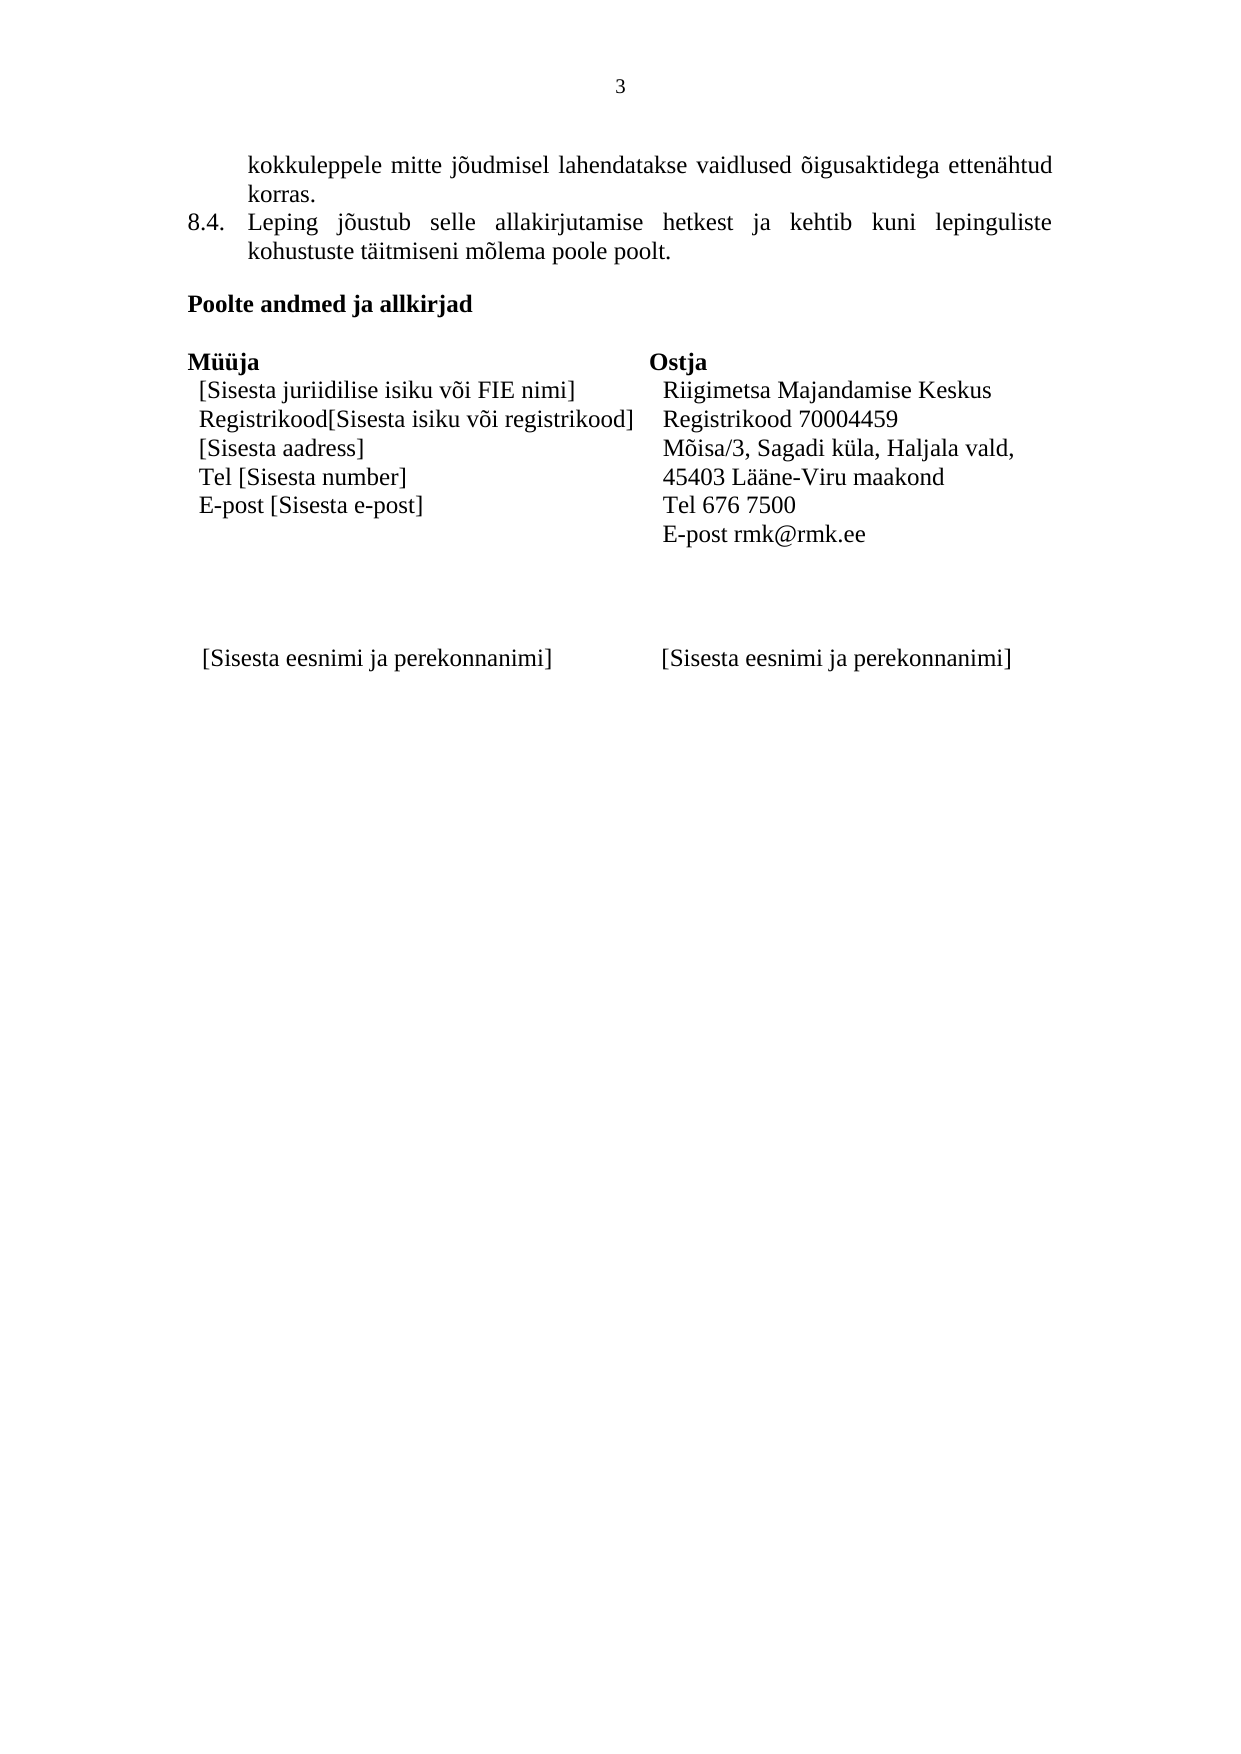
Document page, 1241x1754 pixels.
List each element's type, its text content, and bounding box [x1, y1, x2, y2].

text Müüja Ostja [187, 347, 1053, 375]
text Poolte andmed ja allkirjad [187, 289, 1053, 318]
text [187, 150, 1053, 207]
table_cell Tel [187, 433, 651, 490]
table_header [187, 375, 651, 404]
table_header Riigimetsa Majandamise Keskus [651, 375, 1087, 404]
table_cell Registrikood 70004459 [651, 404, 1087, 433]
text E-post rmk@rmk.ee [187, 519, 1053, 548]
text Leping jõustub selle allakirjutamise hetkest ja kehtib kuni lepinguliste kohustuste täitmiseni mõlema poole poolt. [187, 207, 1053, 265]
table_header [195, 634, 654, 672]
table_header [654, 634, 1091, 672]
table_cell Tel 676 7500 [651, 490, 1087, 519]
table_cell E-post [187, 490, 651, 519]
table_cell Registrikood [187, 404, 651, 433]
table_cell Mõisa/3, Sagadi küla, Haljala vald, 45403 Lääne-Viru maakond [651, 433, 1087, 490]
